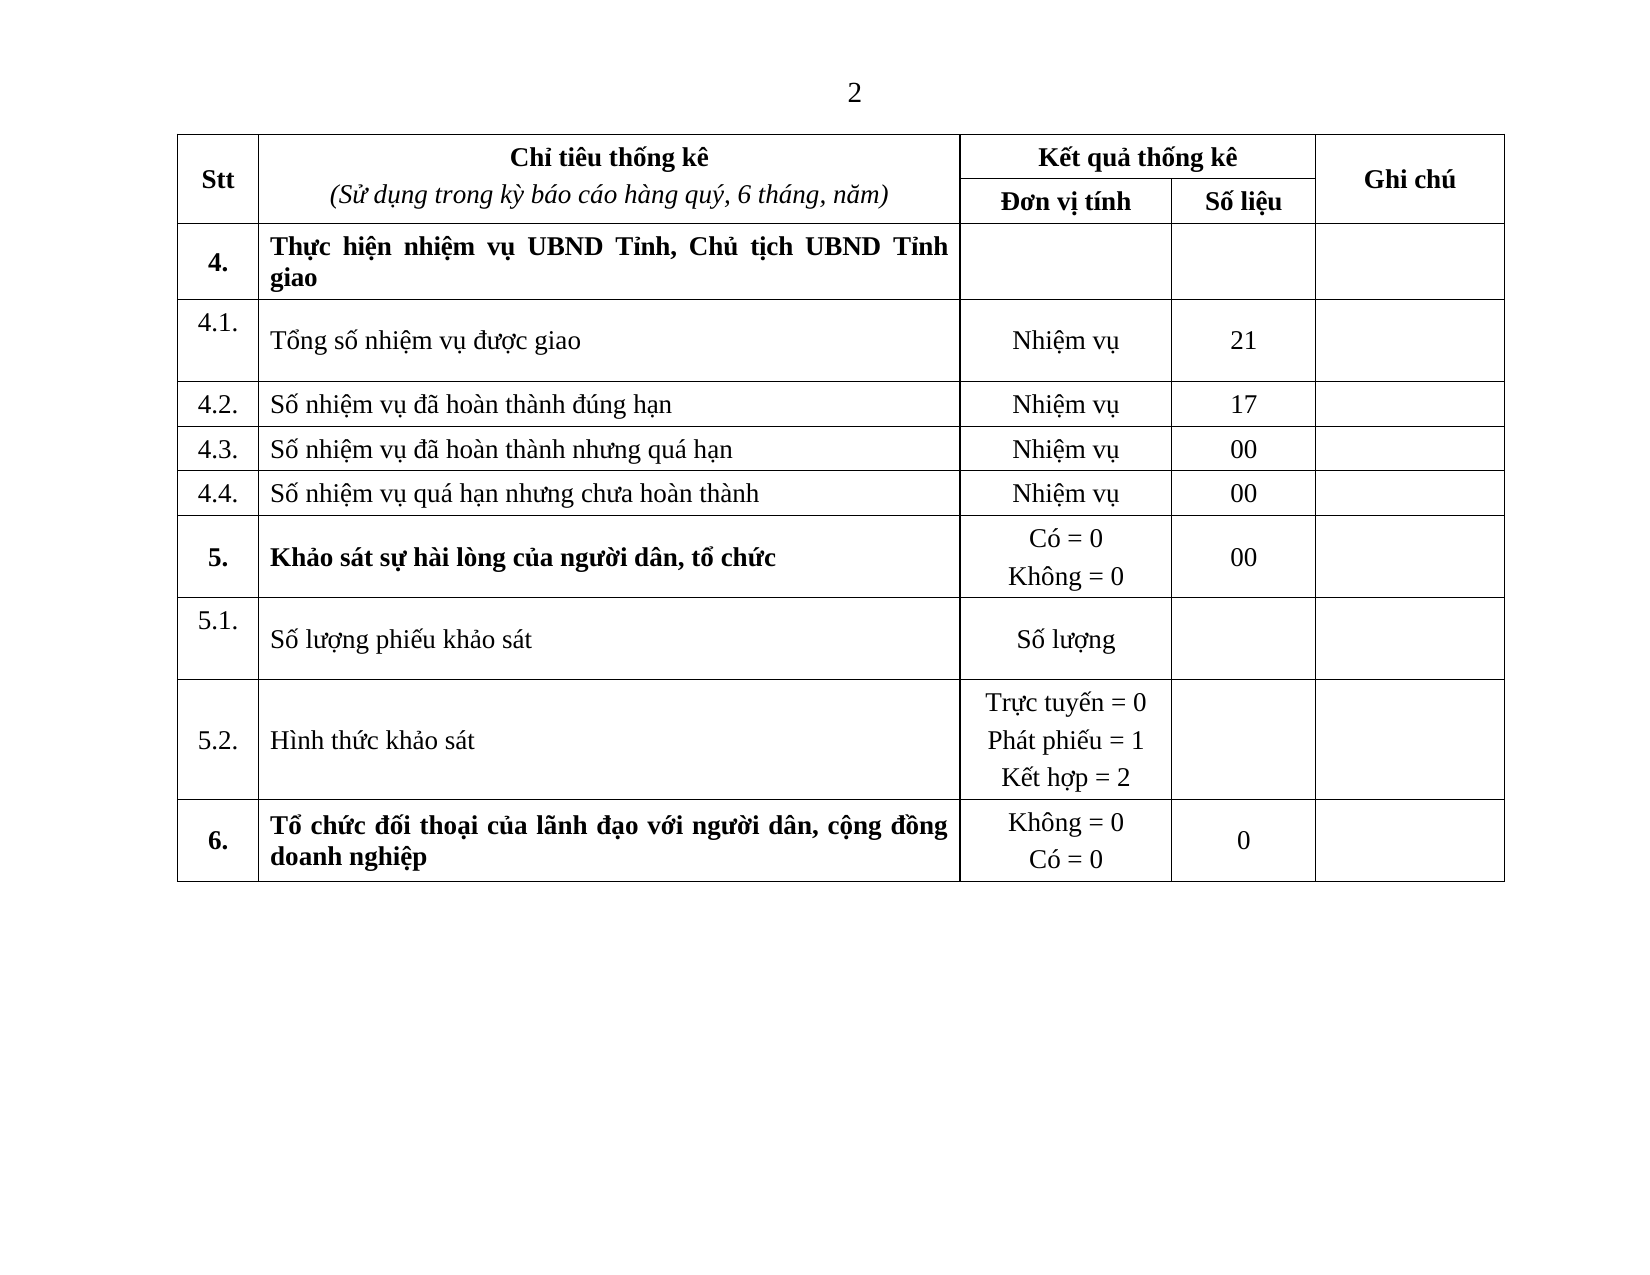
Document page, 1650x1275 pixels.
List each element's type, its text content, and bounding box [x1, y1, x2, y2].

table_cell [1172, 598, 1315, 679]
table_cell Số nhiệm vụ đã hoàn thành nhưng quá hạn [259, 427, 959, 470]
table_cell 4.3. [178, 427, 258, 470]
table_cell Số nhiệm vụ đã hoàn thành đúng hạn [259, 382, 959, 426]
table_cell Tổng số nhiệm vụ được giao [259, 300, 959, 381]
table_cell [1316, 427, 1504, 470]
table_cell [1316, 516, 1504, 597]
table_cell Đơn vị tính [961, 179, 1171, 223]
table_cell 5.1. [178, 598, 258, 679]
table_header Chỉ tiêu thống kê (Sử dụng trong kỳ báo cáo hàng quý, 6 tháng, năm) [259, 135, 959, 223]
table_cell 4. [178, 224, 258, 299]
table_cell [1172, 224, 1315, 299]
table_header Kết quả thống kê [961, 135, 1315, 178]
table_cell [1316, 224, 1504, 299]
table_cell [1316, 471, 1504, 515]
table_cell Số nhiệm vụ quá hạn nhưng chưa hoàn thành [259, 471, 959, 515]
table_cell 17 [1172, 382, 1315, 426]
table_cell Không = 0 Có = 0 [961, 800, 1171, 881]
table_cell 5.2. [178, 680, 258, 798]
table_cell 21 [1172, 300, 1315, 381]
table_cell 4.2. [178, 382, 258, 426]
table_cell 4.4. [178, 471, 258, 515]
table_cell [1316, 680, 1504, 798]
table_cell 00 [1172, 516, 1315, 597]
table_cell Nhiệm vụ [961, 382, 1171, 426]
table_cell Số lượng [961, 598, 1171, 679]
table_cell [1316, 300, 1504, 381]
table_cell Số lượng phiếu khảo sát [259, 598, 959, 679]
table_cell Nhiệm vụ [961, 427, 1171, 470]
table_cell [961, 224, 1171, 299]
table_cell Hình thức khảo sát [259, 680, 959, 798]
table_cell Tổ chức đối thoại của lãnh đạo với người dân, cộng đồng doanh nghiệp [259, 800, 959, 881]
table_cell [1316, 382, 1504, 426]
table_cell 6. [178, 800, 258, 881]
table_cell 4.1. [178, 300, 258, 381]
table_cell Khảo sát sự hài lòng của người dân, tổ chức [259, 516, 959, 597]
table_cell Nhiệm vụ [961, 300, 1171, 381]
table_cell Số liệu [1172, 179, 1315, 223]
table_header Ghi chú [1316, 135, 1504, 223]
table_cell [1316, 800, 1504, 881]
table_header Stt [178, 135, 258, 223]
table_cell 00 [1172, 427, 1315, 470]
table_cell Nhiệm vụ [961, 471, 1171, 515]
table_cell 0 [1172, 800, 1315, 881]
table_cell Có = 0 Không = 0 [961, 516, 1171, 597]
table_cell Trực tuyến = 0 Phát phiếu = 1 Kết hợp = 2 [961, 680, 1171, 798]
table_cell Thực hiện nhiệm vụ UBND Tỉnh, Chủ tịch UBND Tỉnh giao [259, 224, 959, 299]
table_cell 5. [178, 516, 258, 597]
table_cell 00 [1172, 471, 1315, 515]
table_cell [1316, 598, 1504, 679]
table_cell [1172, 680, 1315, 798]
